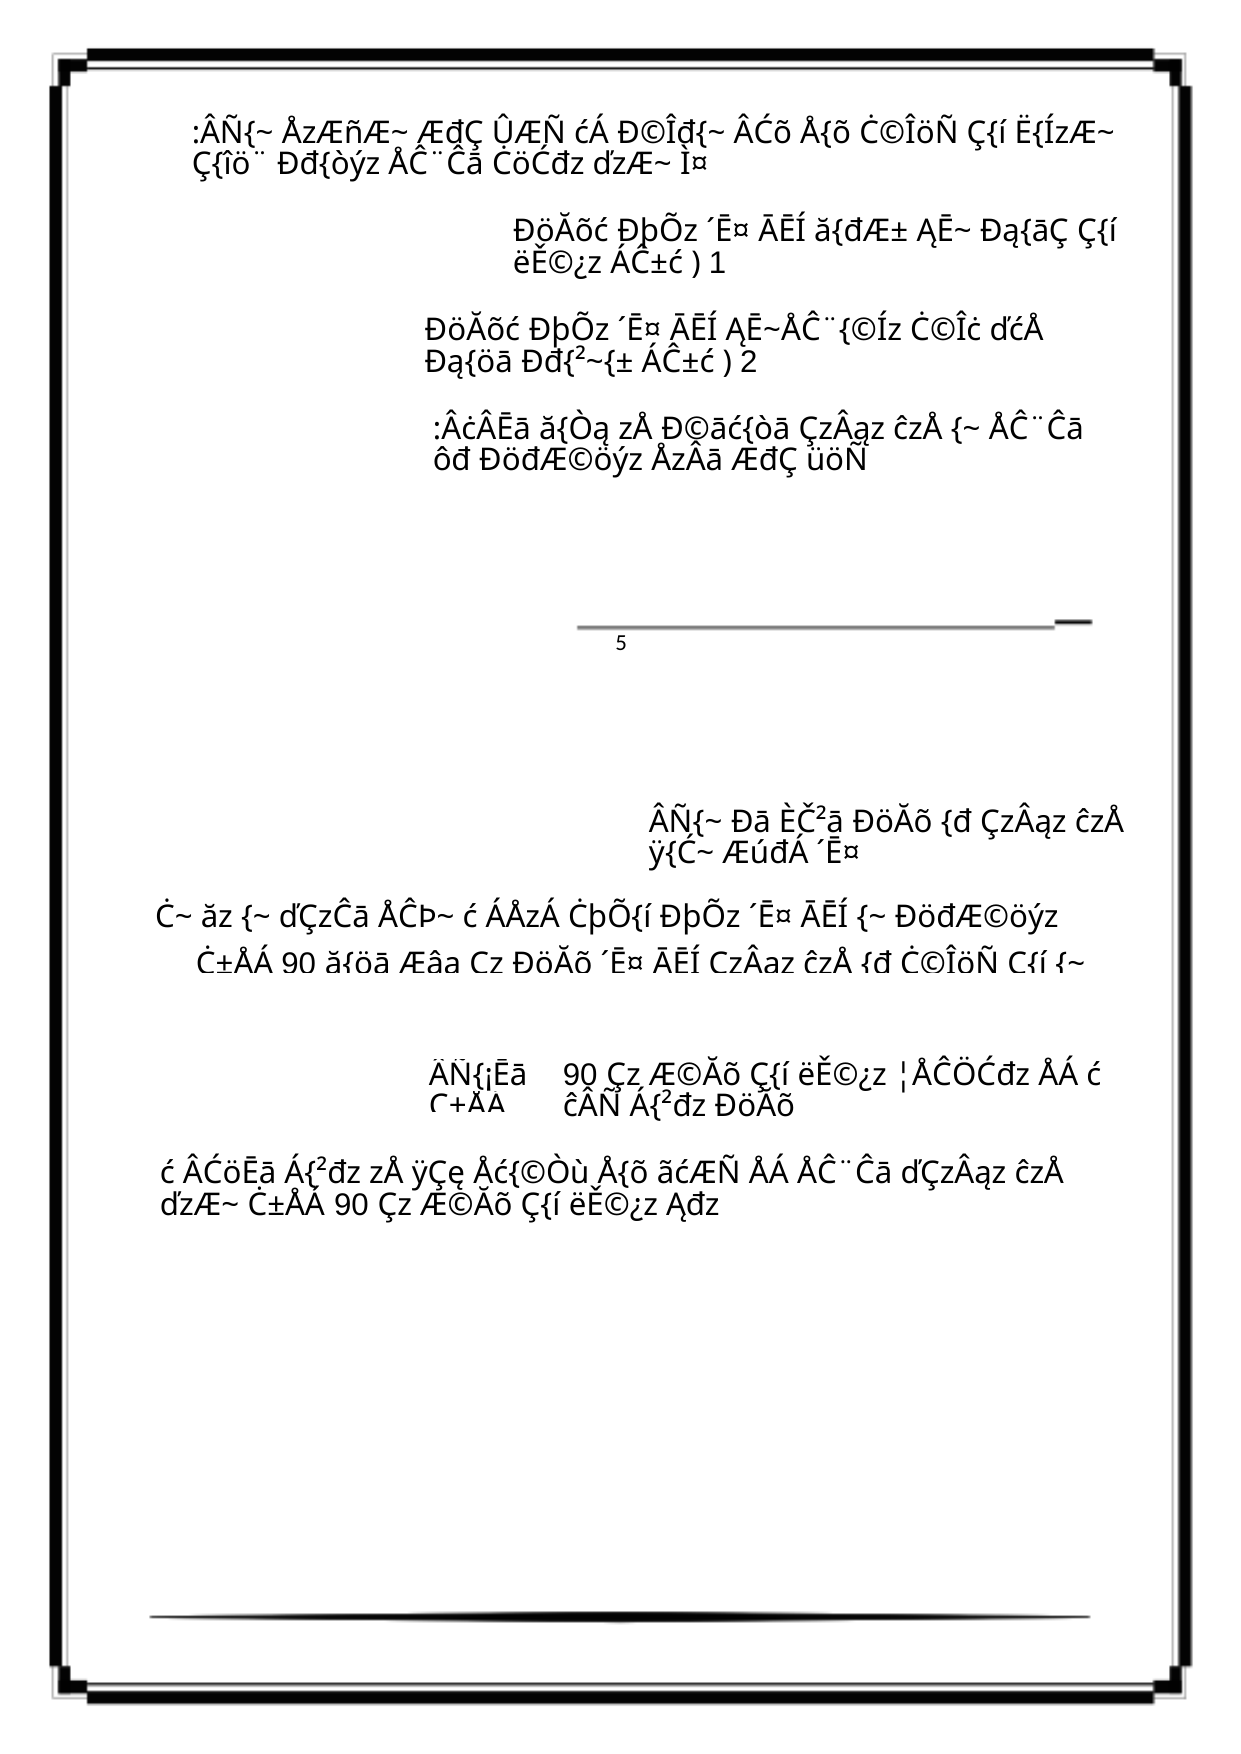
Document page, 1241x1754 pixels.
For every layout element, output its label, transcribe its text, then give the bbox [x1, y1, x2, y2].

text ĐöĂõć ĐþÕz ´Ē¤ ĀĒÍ ĄĒ~ÅĈ¨{©Íz Ċ©Îċ ďćÅ Đą{öā Đđ{²~{± ÁĈ±ć ) 2 [424, 316, 1122, 378]
picture [0, 0, 1241, 1754]
text :ÂċÂĒā ă{Òą zÅ Đ©āć{òā ÇzÂąz ĉzÅ {~ ÅĈ¨Ĉā ôđ ĐöđÆ©öýz ÅzÂā ÆđÇ üöÑ [433, 414, 1122, 477]
text 5 [615, 632, 1122, 655]
text ĐöĂõć ĐþÕz ´Ē¤ ĀĒÍ ă{đÆ± ĄĒ~ Đą{āÇ Ç{í ëĚ©¿z ÁĈ±ć ) 1 [513, 217, 1122, 280]
text :ÂÑ{~ ÅzÆñÆ~ ÆđÇ ÛÆÑ ćÁ Đ©Îđ{~ ÂĆõ Å{õ Ċ©ÎöÑ Ç{í Ë{ÍzÆ~ Ç{îö¨ Đđ{òýz ÅĈ¨Ĉā ĊöĆđz ďzÆ~ Ì¤ [192, 118, 1122, 181]
